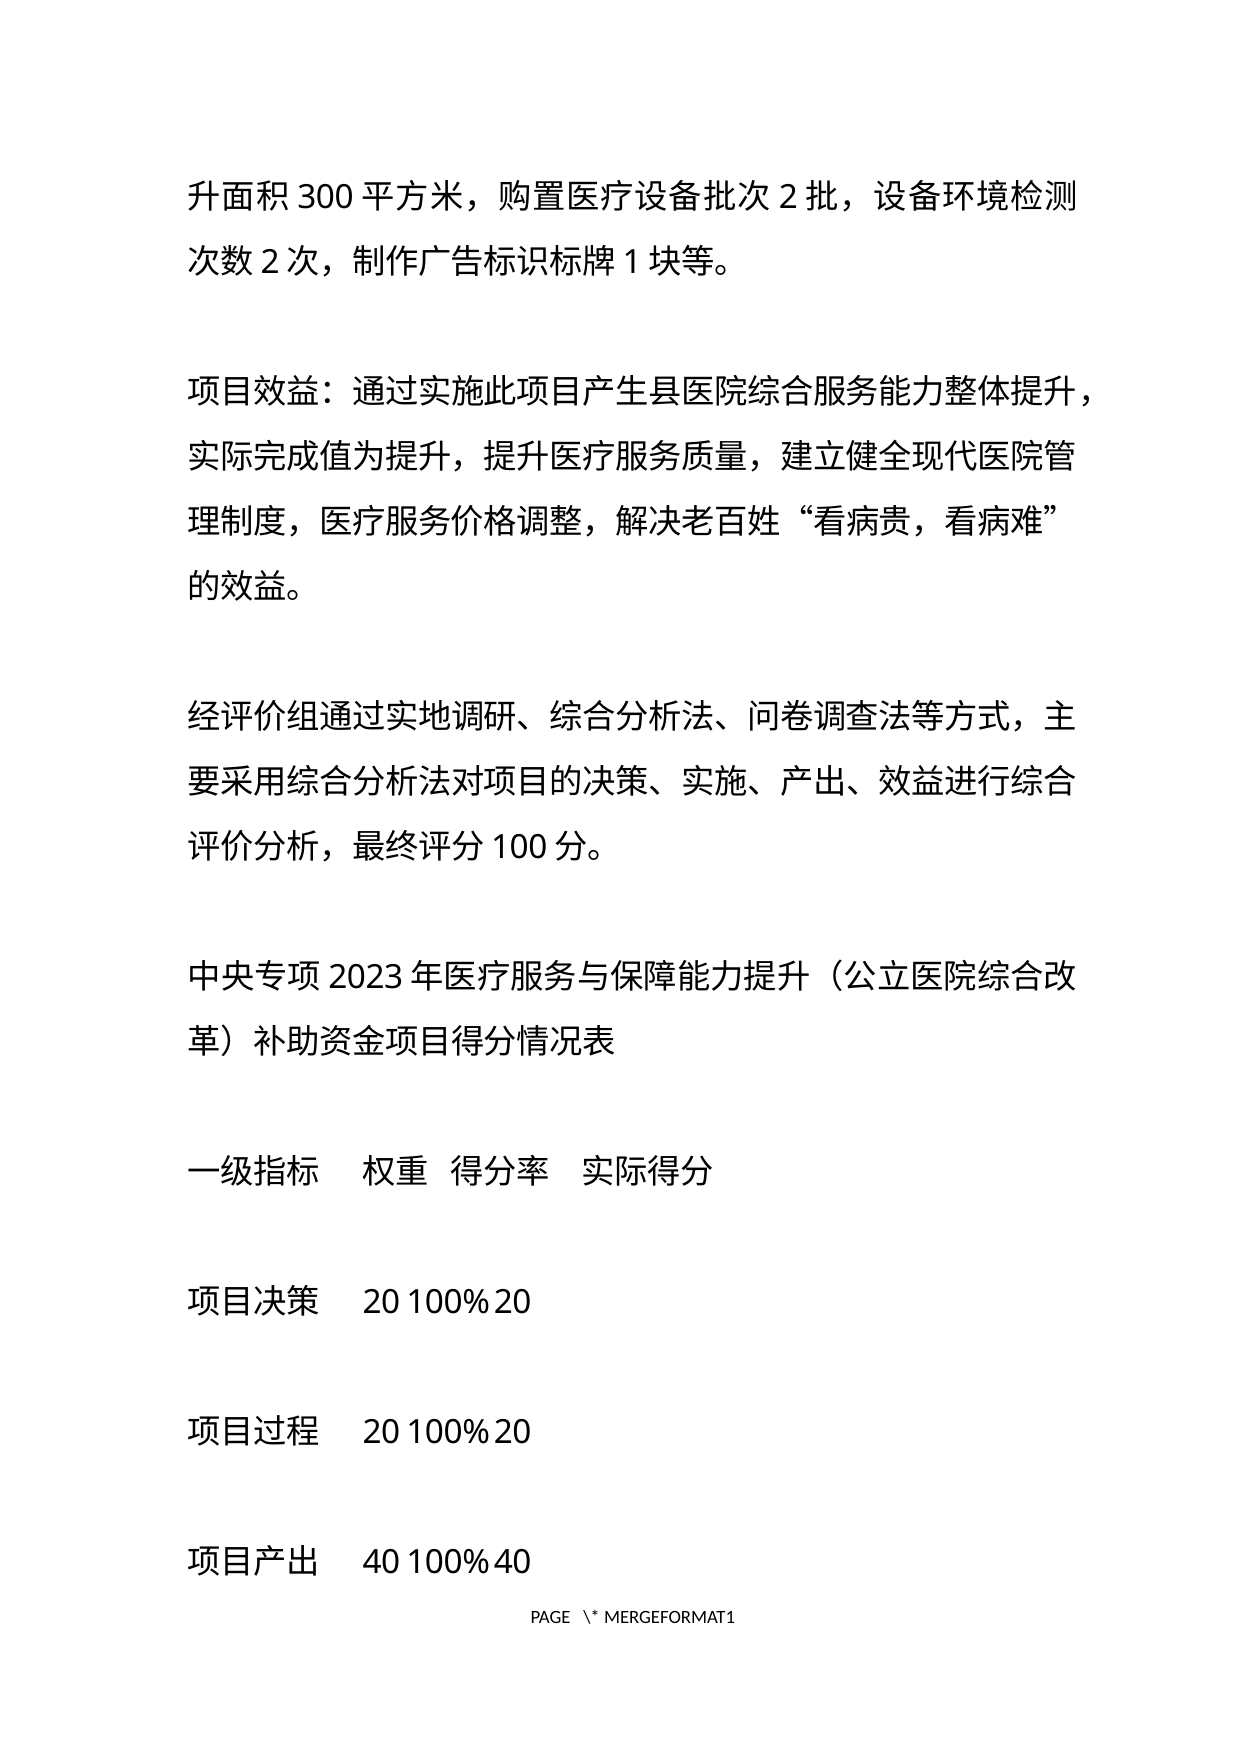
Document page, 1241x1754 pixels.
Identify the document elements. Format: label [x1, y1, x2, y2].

text [187, 162, 1078, 1592]
